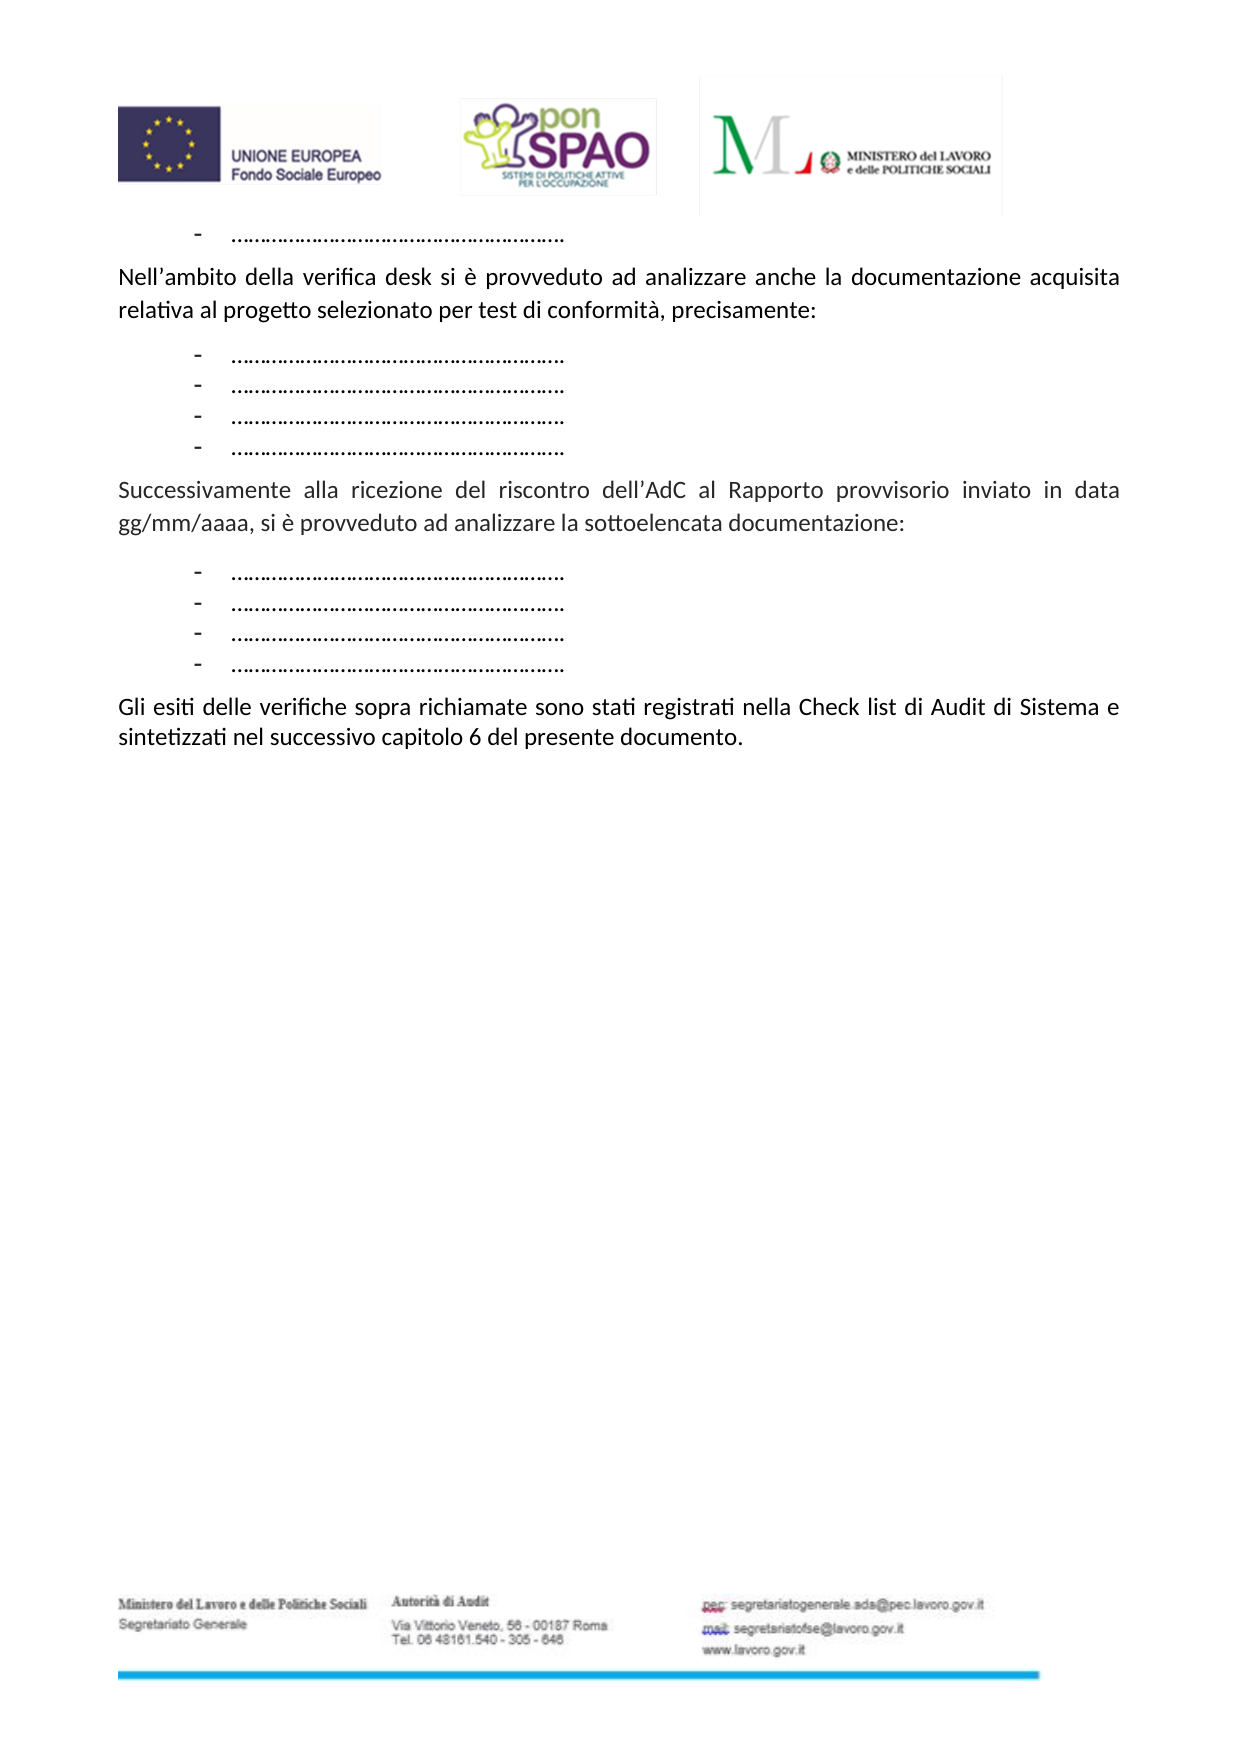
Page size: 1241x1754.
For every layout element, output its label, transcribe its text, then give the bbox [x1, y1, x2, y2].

list …………………………………………………. [193, 400, 1122, 431]
list …………………………………………………. [193, 587, 1122, 617]
list …………………………………………………. [193, 648, 1122, 678]
list …………………………………………………. [193, 556, 1122, 587]
text Gli esiti delle verifiche sopra richiamate sono stati registrati nella Check list di Audit di Sistema e sintetizzati nel successivo capitolo 6 del presente documento. [118, 691, 1122, 752]
list …………………………………………………. [193, 617, 1122, 648]
list …………………………………………………. [193, 339, 1122, 370]
text Successivamente alla ricezione del riscontro dell’AdC al Rapporto provvisorio inviato in data gg/mm/aaaa, si è provveduto ad analizzare la sottoelencata documentazione: [118, 474, 1122, 537]
list …………………………………………………. [193, 370, 1122, 400]
text Nell’ambito della verifica desk si è provveduto ad analizzare anche la documentazione acquisita relativa al progetto selezionato per test di conformità, precisamente: [118, 261, 1122, 324]
picture [118, 73, 1123, 218]
list …………………………………………………. [193, 431, 1122, 461]
list …………………………………………………. [193, 218, 1122, 248]
picture [118, 1594, 1044, 1681]
